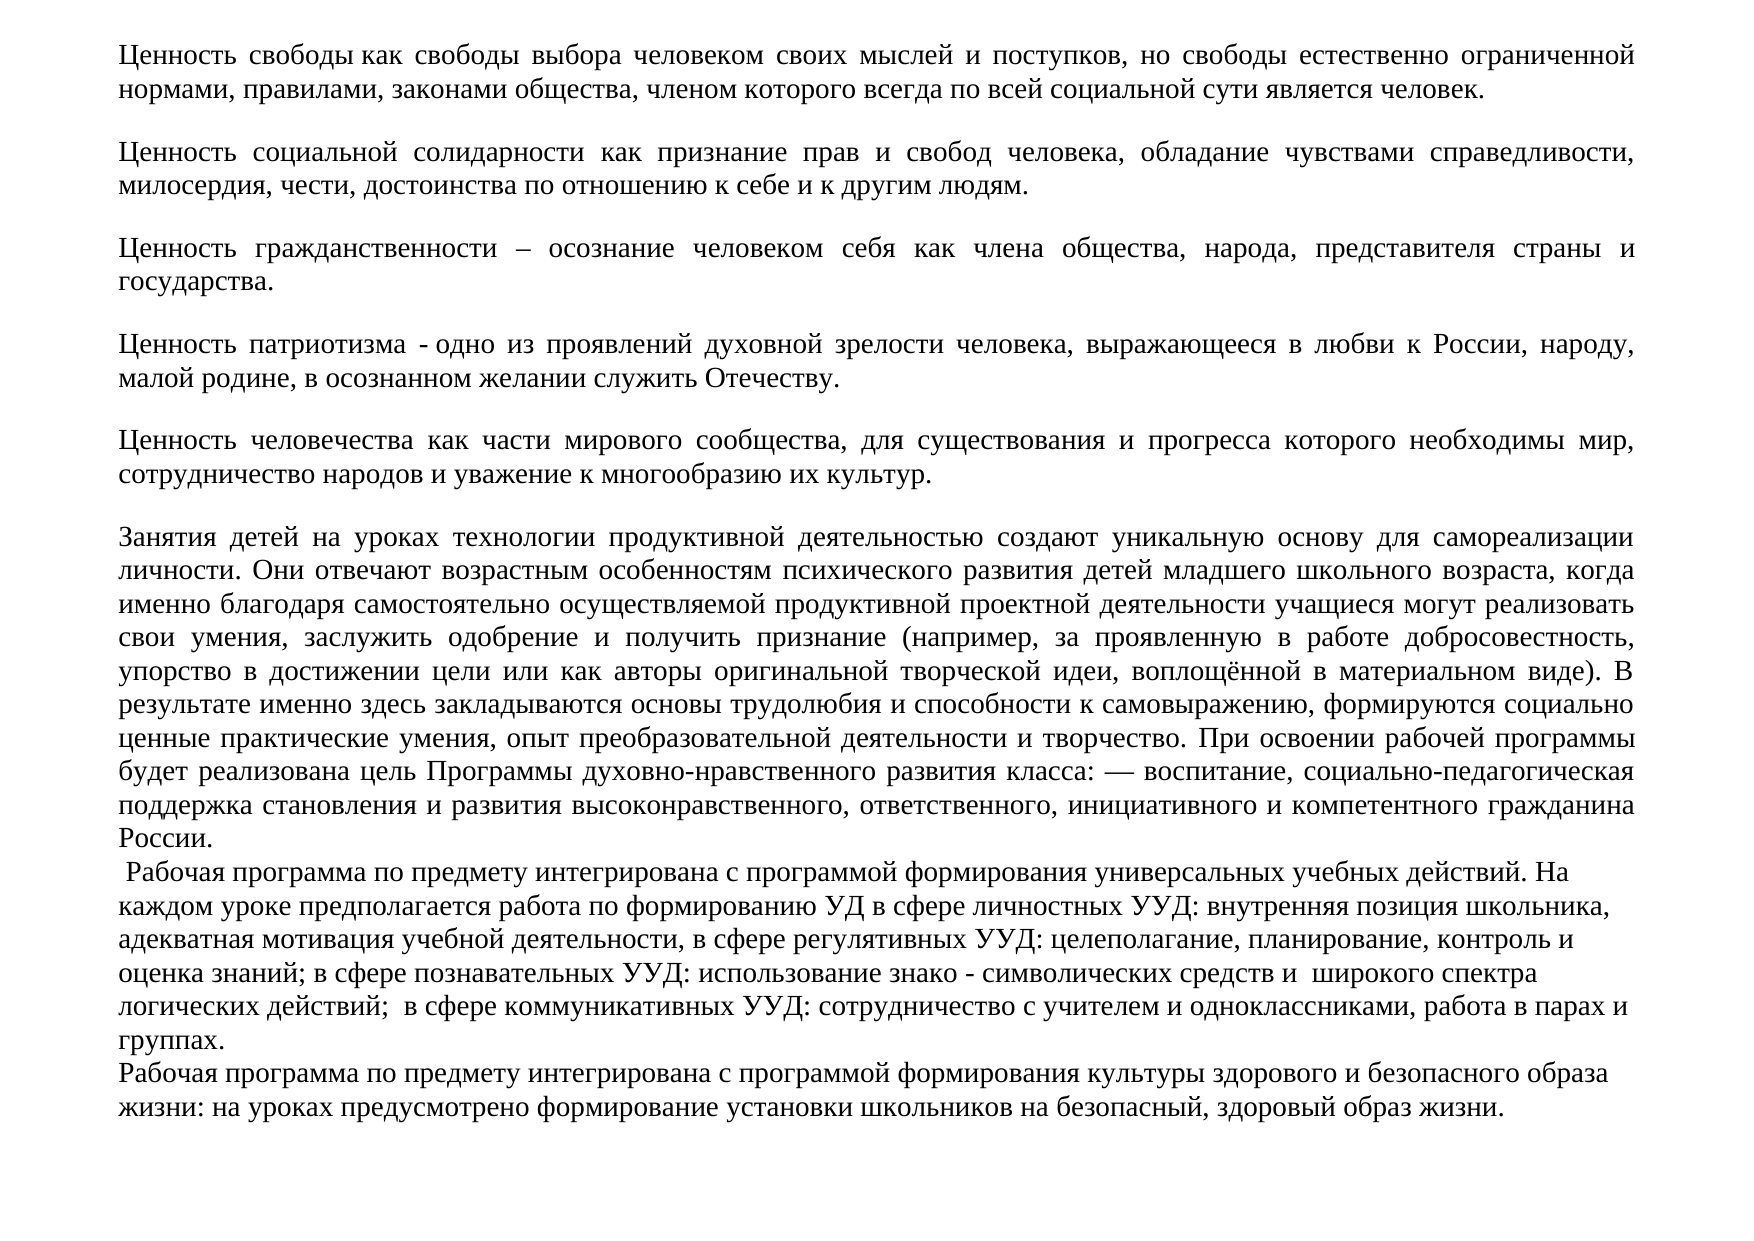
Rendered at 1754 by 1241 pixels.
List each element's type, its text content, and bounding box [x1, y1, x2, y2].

text Ценность патриотизма - одно из проявлений духовной зрелости человека, выражающееся в любви к России, народу, малой родине, в осознанном желании служить Отечеству. [118, 326, 1636, 393]
text Ценность свободы как свободы выбора человеком своих мыслей и поступков, но свободы естественно ограниченной нормами, правилами, законами общества, членом которого всегда по всей социальной сути является человек. [118, 37, 1636, 104]
text Занятия детей на уроках технологии продуктивной деятельностью создают уникальную основу для самореализации личности. Они отвечают возрастным особенностям психического развития детей младшего школьного возраста, когда именно благодаря самостоятельно осуществляемой продуктивной проектной деятельности учащиеся могут реализовать свои умения, заслужить одобрение и получить признание (например, за проявленную в работе добросовестность, упорство в достижении цели или как авторы оригинальной творческой идеи, воплощённой в материальном виде). В результате именно здесь закладываются основы трудолюбия и способности к самовыражению, формируются социально ценные практические умения, опыт преобразовательной деятельности и творчество. При освоении рабочей программы будет реализована цель Программы духовно-нравственного развития класса: — воспитание, социально-педагогическая поддержка становления и развития высоконравственного, ответственного, инициативного и компетентного гражданина России. [118, 519, 1636, 854]
text Ценность человечества как части мирового сообщества, для существования и прогресса которого необходимы мир, сотрудничество народов и уважение к многообразию их культур. [118, 422, 1636, 489]
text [118, 1055, 1636, 1122]
text Ценность социальной солидарности как признание прав и свобод человека, обладание чувствами справедливости, милосердия, чести, достоинства по отношению к себе и к другим людям. [118, 134, 1636, 201]
text Рабочая программа по предмету интегрирована с программой формирования универсальных учебных действий. На каждом уроке предполагается работа по формированию УД в сфере личностных УУД: внутренняя позиция школьника, адекватная мотивация учебной деятельности, в сфере регулятивных УУД: целеполагание, планирование, контроль и оценка знаний; в сфере познавательных УУД: использование знако - символических средств и широкого спектра логических действий; в сфере коммуникативных УУД: сотрудничество с учителем и одноклассниками, работа в парах и группах. [118, 854, 1636, 1055]
text Ценность гражданственности – осознание человеком себя как члена общества, народа, представителя страны и государства. [118, 230, 1636, 297]
